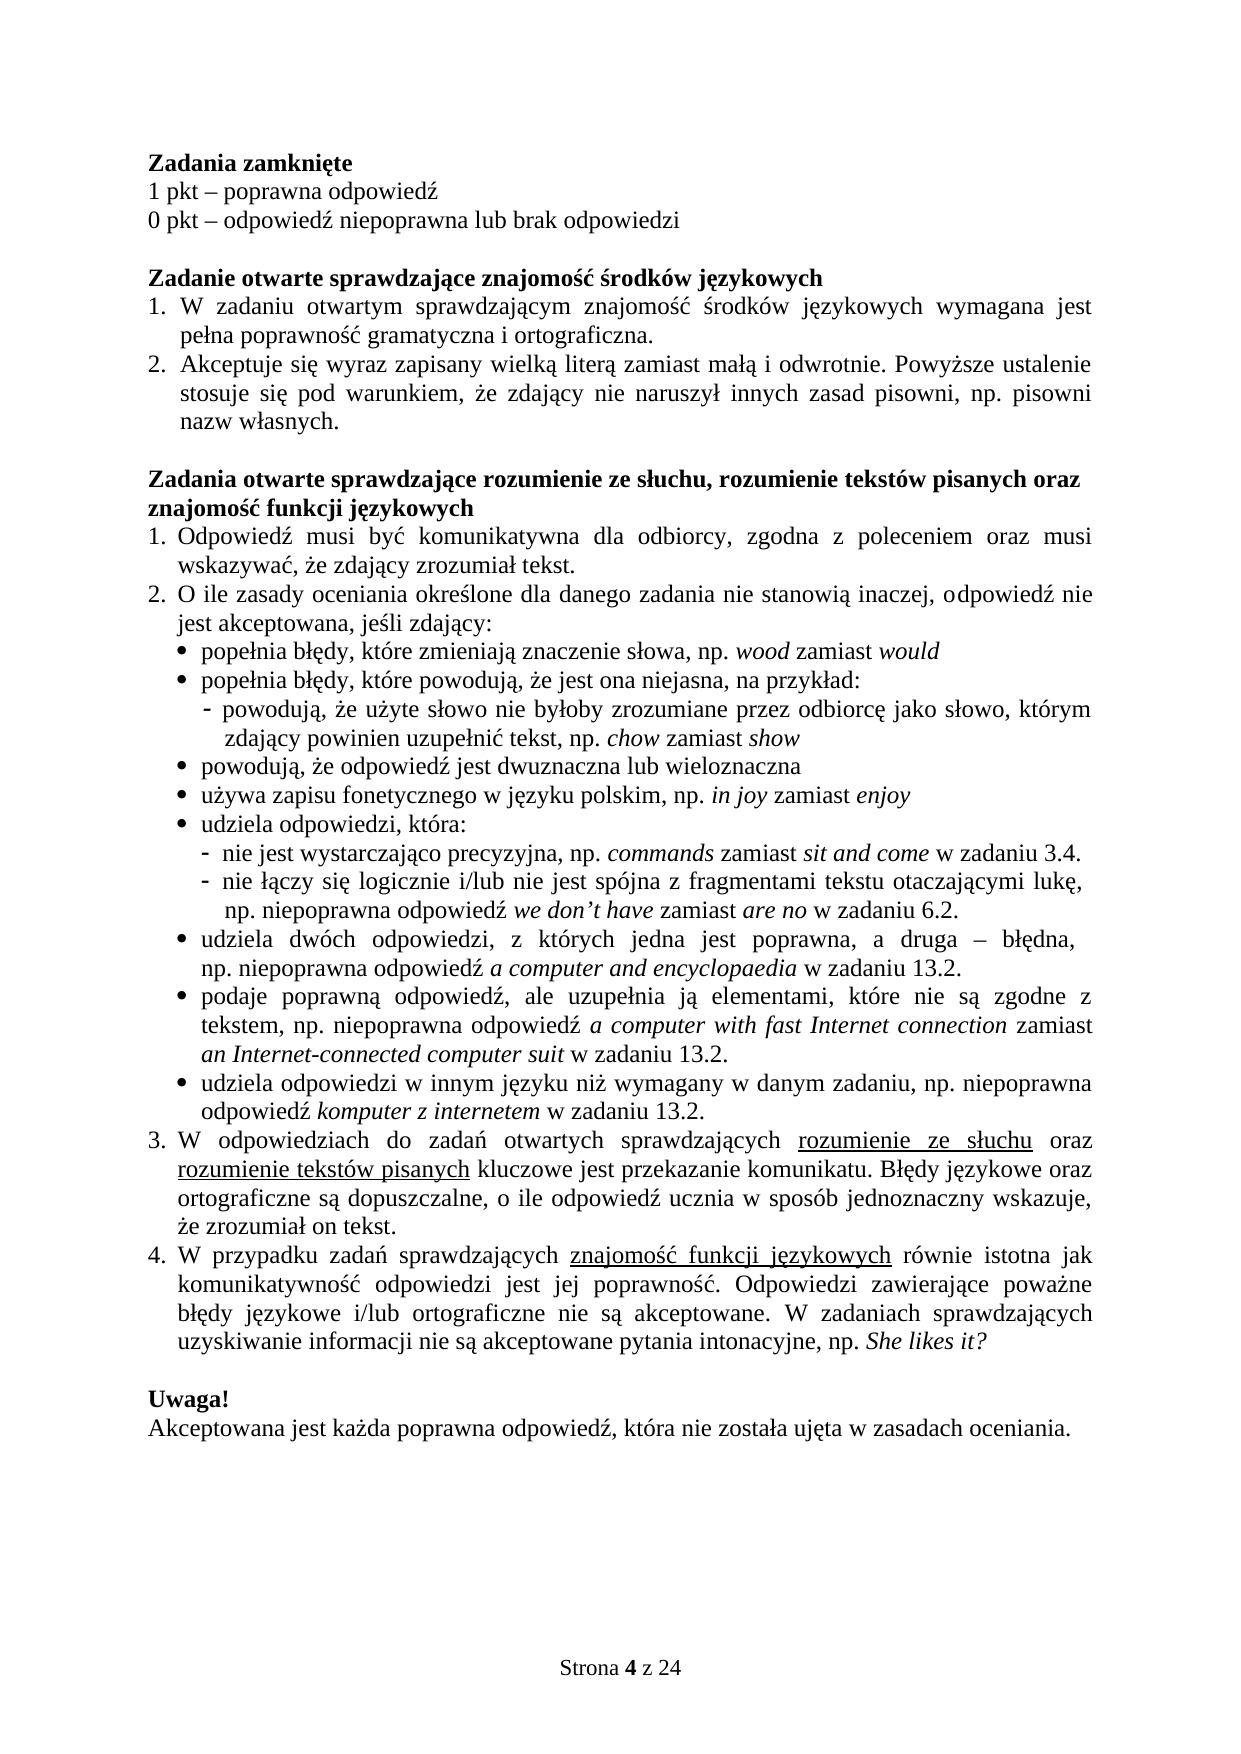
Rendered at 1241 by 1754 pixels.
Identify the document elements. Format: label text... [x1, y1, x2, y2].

list nie łączy się logicznie i/lub nie jest spójna z fragmentami tekstu otaczającymi lukę, np. niepoprawna odpowiedź we don’t have zamiast are no w zadaniu 6.2. [201, 866, 1093, 924]
list powodują, że odpowiedź jest dwuznaczna lub wieloznaczna [177, 751, 1093, 780]
list powodują, że użyte słowo nie byłoby zrozumiane przez odbiorcę jako słowo, którym zdający powinien uzupełnić tekst, np. chow zamiast show [201, 694, 1093, 751]
text Akceptowana jest każda poprawna odpowiedź, która nie została ujęta w zasadach oceniania. [148, 1413, 1093, 1441]
list W przypadku zadań sprawdzających znajomość funkcji językowych równie istotna jak komunikatywność odpowiedzi jest jej poprawność. Odpowiedzi zawierające poważne błędy językowe i/lub ortograficzne nie są akceptowane. W zadaniach sprawdzających uzyskiwanie informacji nie są akceptowane pytania intonacyjne, np. She likes it? [148, 1240, 1093, 1355]
list W zadaniu otwartym sprawdzającym znajomość środków językowych wymagana jest pełna poprawność gramatyczna i ortograficzna. [148, 291, 1093, 349]
list W odpowiedziach do zadań otwartych sprawdzających rozumienie ze słuchu oraz rozumienie tekstów pisanych kluczowe jest przekazanie komunikatu. Błędy językowe oraz ortograficzne są dopuszczalne, o ile odpowiedź ucznia w sposób jednoznaczny wskazuje, że zrozumiał on tekst. [148, 1125, 1093, 1240]
list udziela odpowiedzi w innym języku niż wymagany w danym zadaniu, np. niepoprawna odpowiedź komputer z internetem w zadaniu 13.2. [177, 1068, 1093, 1125]
list Akceptuje się wyraz zapisany wielką literą zamiast małą i odwrotnie. Powyższe ustalenie stosuje się pod warunkiem, że zdający nie naruszył innych zasad pisowni, np. pisowni nazw własnych. [148, 349, 1093, 435]
text 1 pkt – poprawna odpowiedź [148, 176, 1093, 205]
text Zadania zamknięte [148, 148, 1093, 176]
list podaje poprawną odpowiedź, ale uzupełnia ją elementami, które nie są zgodne z tekstem, np. niepoprawna odpowiedź a computer with fast Internet connection zamiast an Internet-connected computer suit w zadaniu 13.2. [177, 981, 1093, 1068]
list udziela dwóch odpowiedzi, z których jedna jest poprawna, a druga – błędna, np. niepoprawna odpowiedź a computer and encyclopaedia w zadaniu 13.2. [177, 924, 1093, 981]
text Zadanie otwarte sprawdzające znajomość środków językowych [148, 263, 1093, 291]
list nie jest wystarczająco precyzyjna, np. commands zamiast sit and come w zadaniu 3.4. [201, 838, 1093, 866]
list O ile zasady oceniania określone dla danego zadania nie stanowią inaczej, odpowiedź nie jest akceptowana, jeśli zdający: [148, 579, 1093, 636]
text Zadania otwarte sprawdzające rozumienie ze słuchu, rozumienie tekstów pisanych oraz znajomość funkcji językowych [148, 464, 1093, 521]
list używa zapisu fonetycznego w języku polskim, np. in joy zamiast enjoy [177, 780, 1093, 809]
list Odpowiedź musi być komunikatywna dla odbiorcy, zgodna z poleceniem oraz musi wskazywać, że zdający zrozumiał tekst. [148, 521, 1093, 579]
list popełnia błędy, które powodują, że jest ona niejasna, na przykład: [177, 665, 1093, 694]
text 0 pkt – odpowiedź niepoprawna lub brak odpowiedzi [148, 205, 1093, 234]
list udziela odpowiedzi, która: [177, 809, 1093, 838]
list popełnia błędy, które zmieniają znaczenie słowa, np. wood zamiast would [177, 636, 1093, 665]
text Uwaga! [148, 1384, 1093, 1413]
